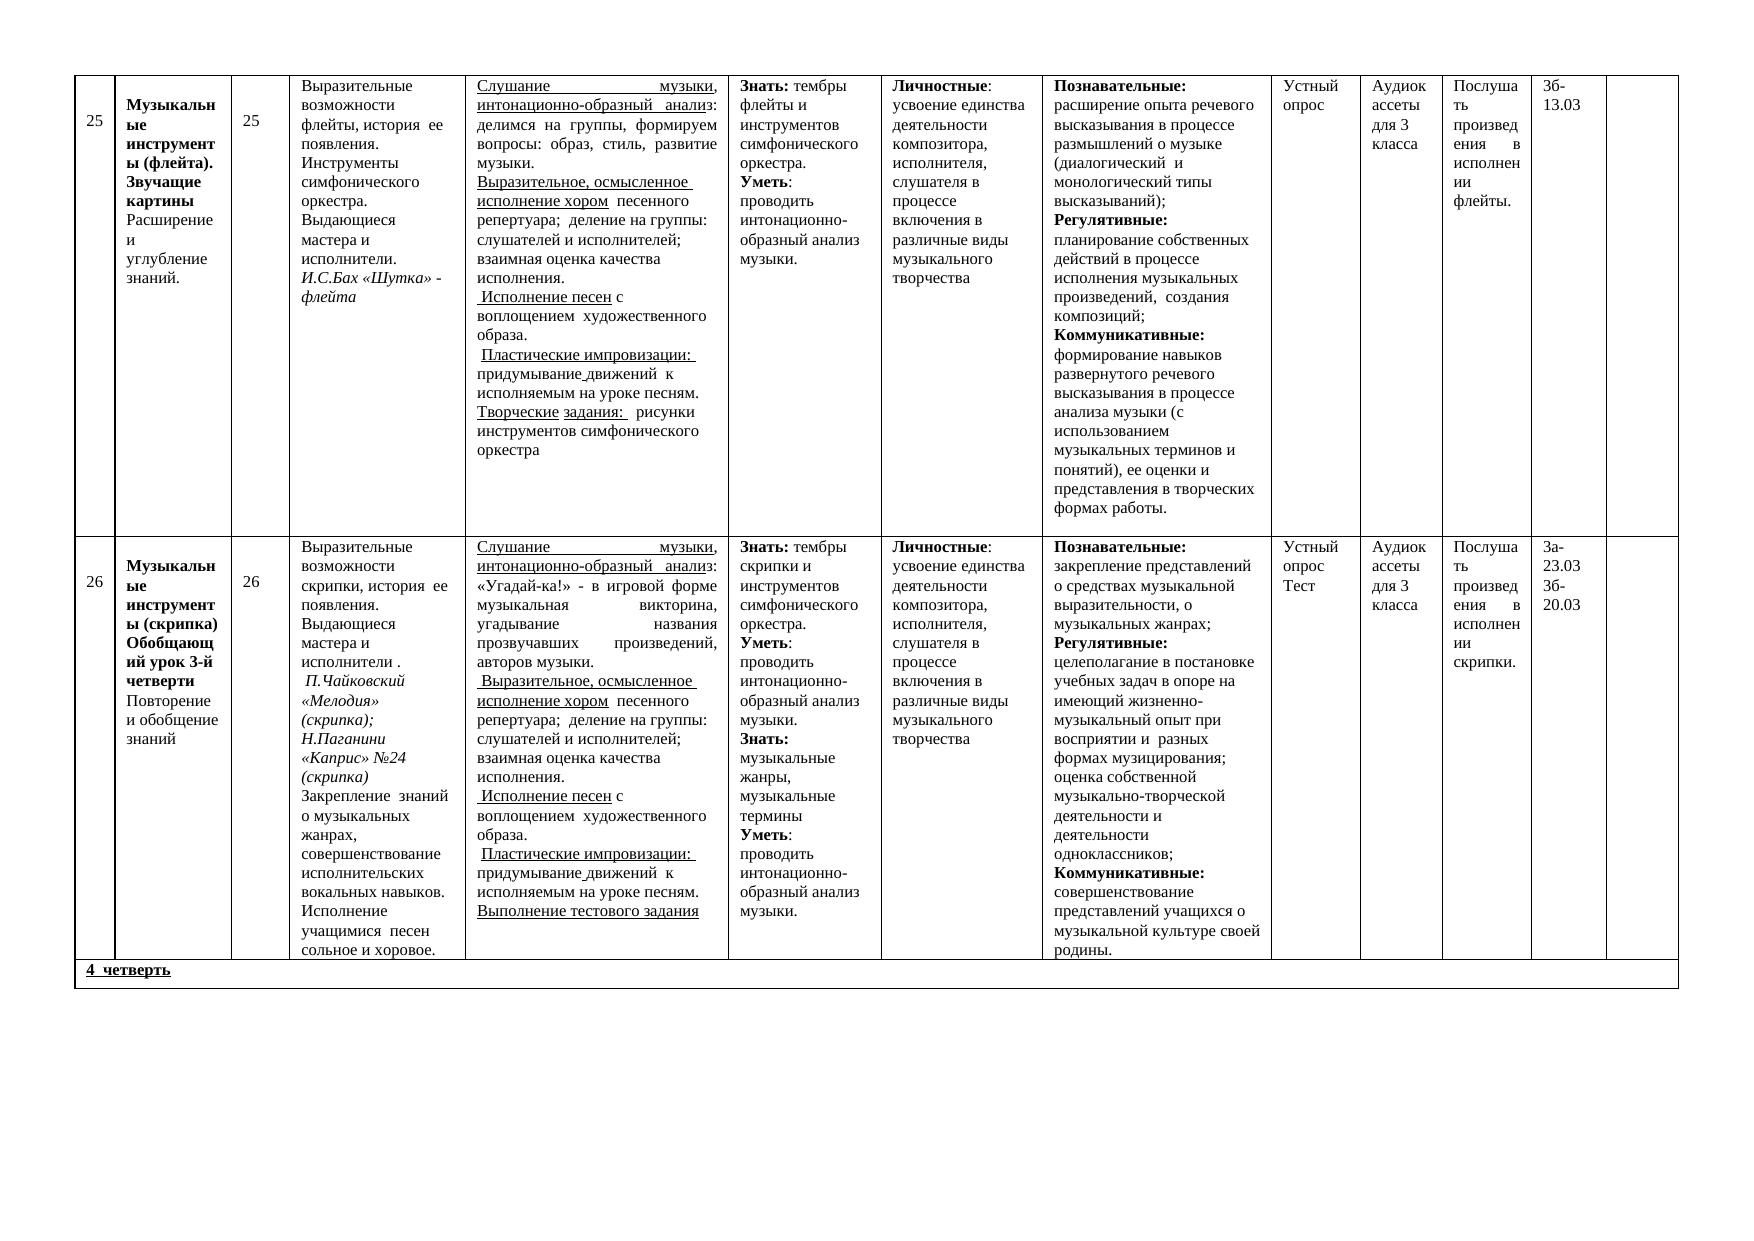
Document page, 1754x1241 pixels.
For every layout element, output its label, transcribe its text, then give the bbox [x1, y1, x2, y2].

table_cell Выразительные возможности флейты, история ее появления. Инструменты симфонического оркестра. Выдающиеся мастера и исполнители. И.С.Бах «Шутка» - флейта [290, 76, 465, 536]
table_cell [882, 76, 1042, 536]
table_cell Слушание музыки, интонационно-образный анализ: делимся на группы, формируем вопросы: образ, стиль, развитие музыки. Выразительное, осмысленное исполнение хором песенного репертуара; деление на группы: слушателей и исполнителей; взаимная оценка качества исполнения. Исполнение песен с воплощением художественного образа. Пластические импровизации: придумывание движений к исполняемым на уроке песням. Творческие задания: рисунки инструментов симфонического оркестра [466, 76, 728, 536]
table_cell Слушание музыки, интонационно-образный анализ: «Угадай-ка!» - в игровой форме музыкальная викторина, угадывание названия прозвучавших произведений, авторов музыки. Выразительное, осмысленное исполнение хором песенного репертуара; деление на группы: слушателей и исполнителей; взаимная оценка качества исполнения. Исполнение песен с воплощением художественного образа. Пластические импровизации: придумывание движений к исполняемым на уроке песням. Выполнение тестового задания [466, 537, 728, 959]
table_cell Познавательные: закрепление представлений о средствах музыкальной выразительности, о музыкальных жанрах; Регулятивные: целеполагание в постановке учебных задач в опоре на имеющий жизненно-музыкальный опыт при восприятии и разных формах музицирования; оценка собственной музыкально-творческой деятельности и деятельности одноклассников; Коммуникативные: совершенствование представлений учащихся о музыкальной культуре своей родины. [1043, 537, 1271, 959]
table_cell 25 [76, 76, 114, 536]
table_cell 26 [232, 537, 289, 959]
table_cell Знать: тембры флейты и инструментов симфонического оркестра. Уметь: проводить интонационно-образный анализ музыки. [729, 76, 881, 536]
table_cell 4 четверть [76, 960, 1678, 988]
table_cell Аудиокассеты для 3 класса [1361, 537, 1442, 959]
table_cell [1361, 76, 1442, 536]
table_cell Музыкальные инструменты (скрипка) Обобщающий урок 3-й четверти Повторение и обобщение знаний [116, 537, 231, 959]
table_cell Познавательные: расширение опыта речевого высказывания в процессе размышлений о музыке (диалогический и монологический типы высказываний); Регулятивные: планирование собственных действий в процессе исполнения музыкальных произведений, создания композиций; Коммуникативные: формирование навыков развернутого речевого высказывания в процессе анализа музыки (с использованием музыкальных терминов и понятий), ее оценки и представления в творческих формах работы. [1043, 76, 1271, 536]
table_cell Устный опрос [1272, 76, 1360, 536]
table_cell Выразительные возможности скрипки, история ее появления. Выдающиеся мастера и исполнители . П.Чайковский «Мелодия» (скрипка); Н.Паганини «Каприс» №24 (скрипка) Закрепление знаний о музыкальных жанрах, совершенствование исполнительских вокальных навыков. Исполнение учащимися песен сольное и хоровое. [290, 537, 465, 959]
table_cell Устный опрос Тест [1272, 537, 1360, 959]
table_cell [882, 537, 1042, 959]
table_cell [1607, 537, 1678, 959]
table_cell Послушать произведения в исполнении скрипки. [1443, 537, 1531, 959]
table_cell 26 [76, 537, 114, 959]
table_cell 25 [232, 76, 289, 536]
table_cell 3б-13.03 [1532, 76, 1606, 536]
table_cell Музыкальные инструменты (флейта). Звучащие картины Расширение и углубление знаний. [116, 76, 231, 536]
table_cell Послушать произведения в исполнении флейты. [1443, 76, 1531, 536]
table_cell Знать: тембры скрипки и инструментов симфонического оркестра. Уметь: проводить интонационно-образный анализ музыки. Знать: музыкальные жанры, музыкальные термины Уметь: проводить интонационно-образный анализ музыки. [729, 537, 881, 959]
table_cell [1607, 76, 1678, 536]
table_cell 3а-23.03 3б-20.03 [1532, 537, 1606, 959]
